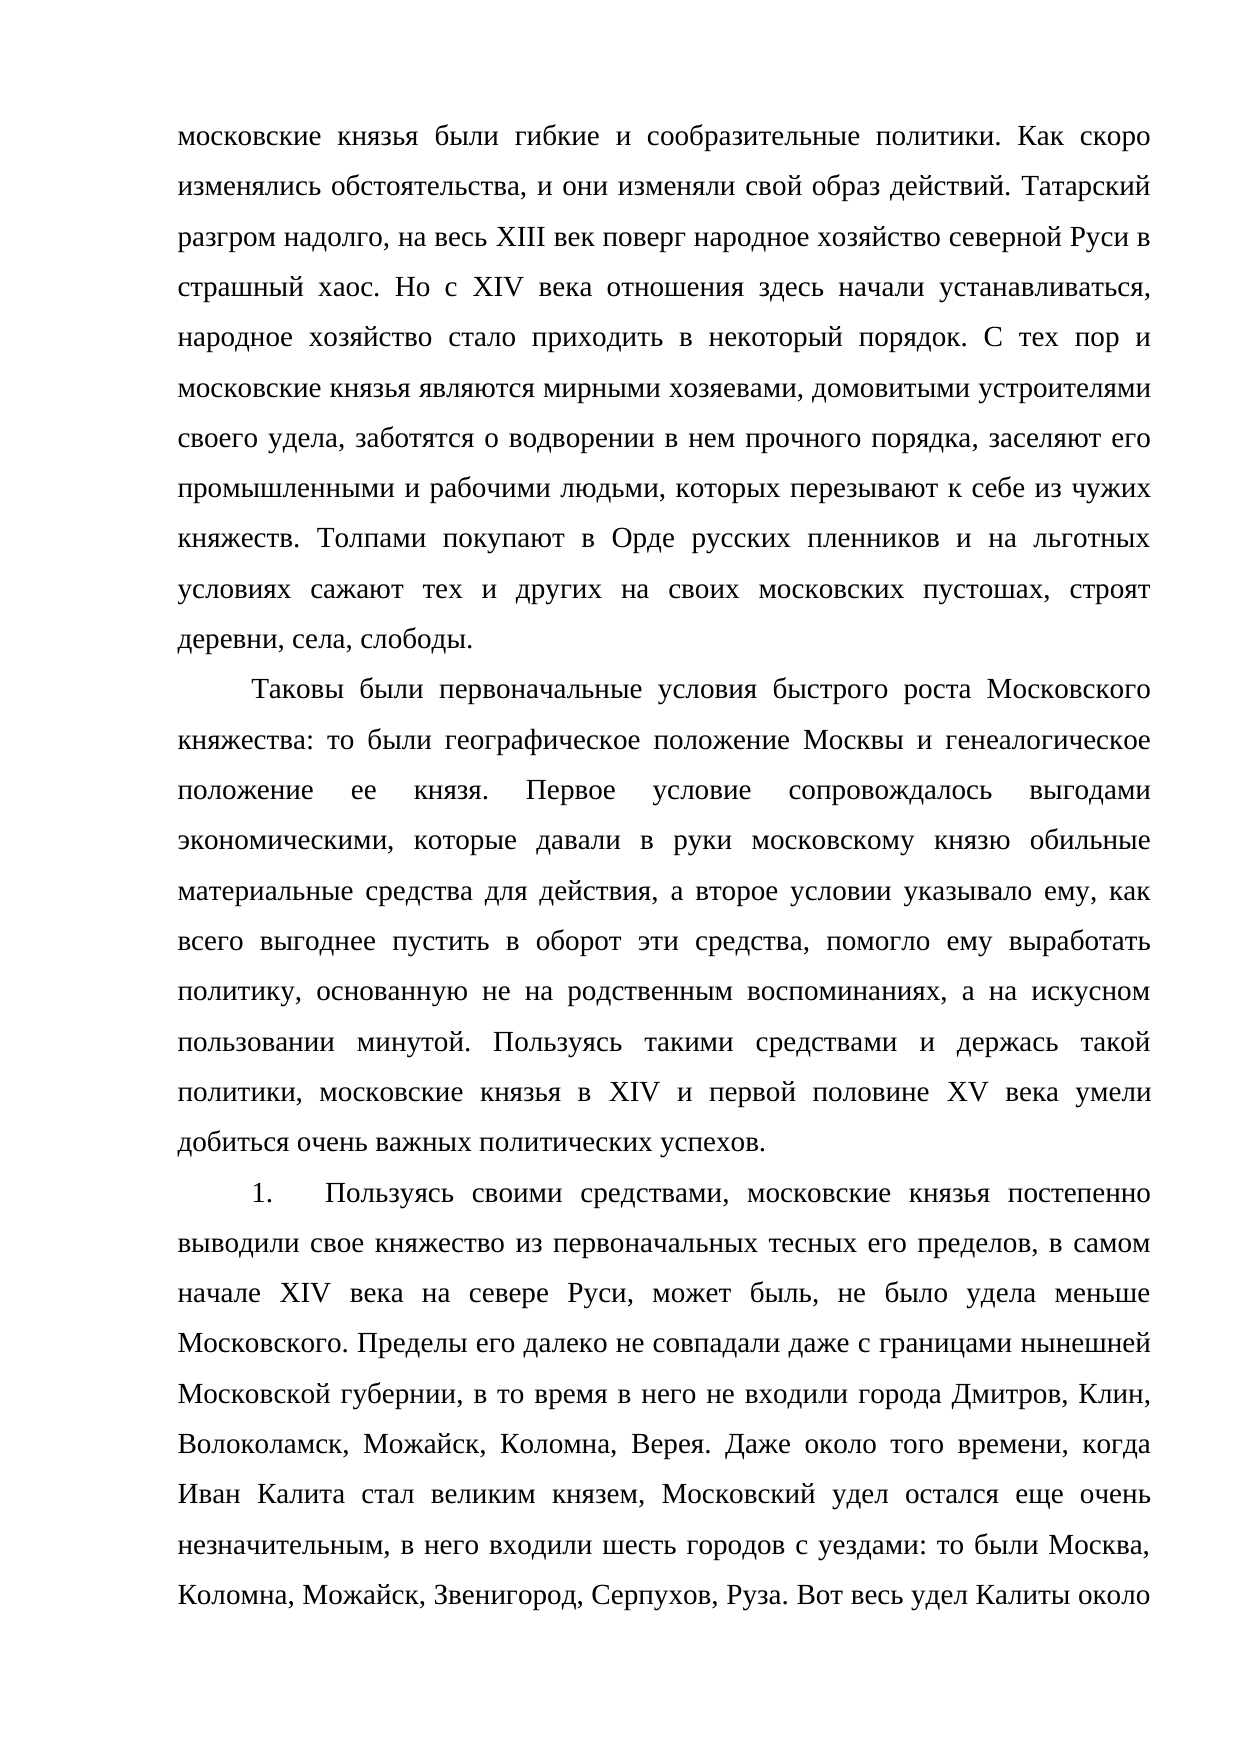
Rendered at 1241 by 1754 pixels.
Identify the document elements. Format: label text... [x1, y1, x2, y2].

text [177, 118, 1152, 655]
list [177, 1175, 1152, 1611]
text Таковы были первоначальные условия быстрого роста Московского княжества: то были географическое положение Москвы и генеалогическое положение ее князя. Первое условие сопровождалось выгодами экономическими, которые давали в руки московскому князю обильные материальные средства для действия, а второе условии указывало ему, как всего выгоднее пустить в оборот эти средства, помогло ему выработать политику, основанную не на родственным воспоминаниях, а на искусном пользовании минутой. Пользуясь такими средствами и держась такой политики, московские князья в XIV и первой половине XV века умели добиться очень важных политических успехов. [177, 672, 1152, 1158]
